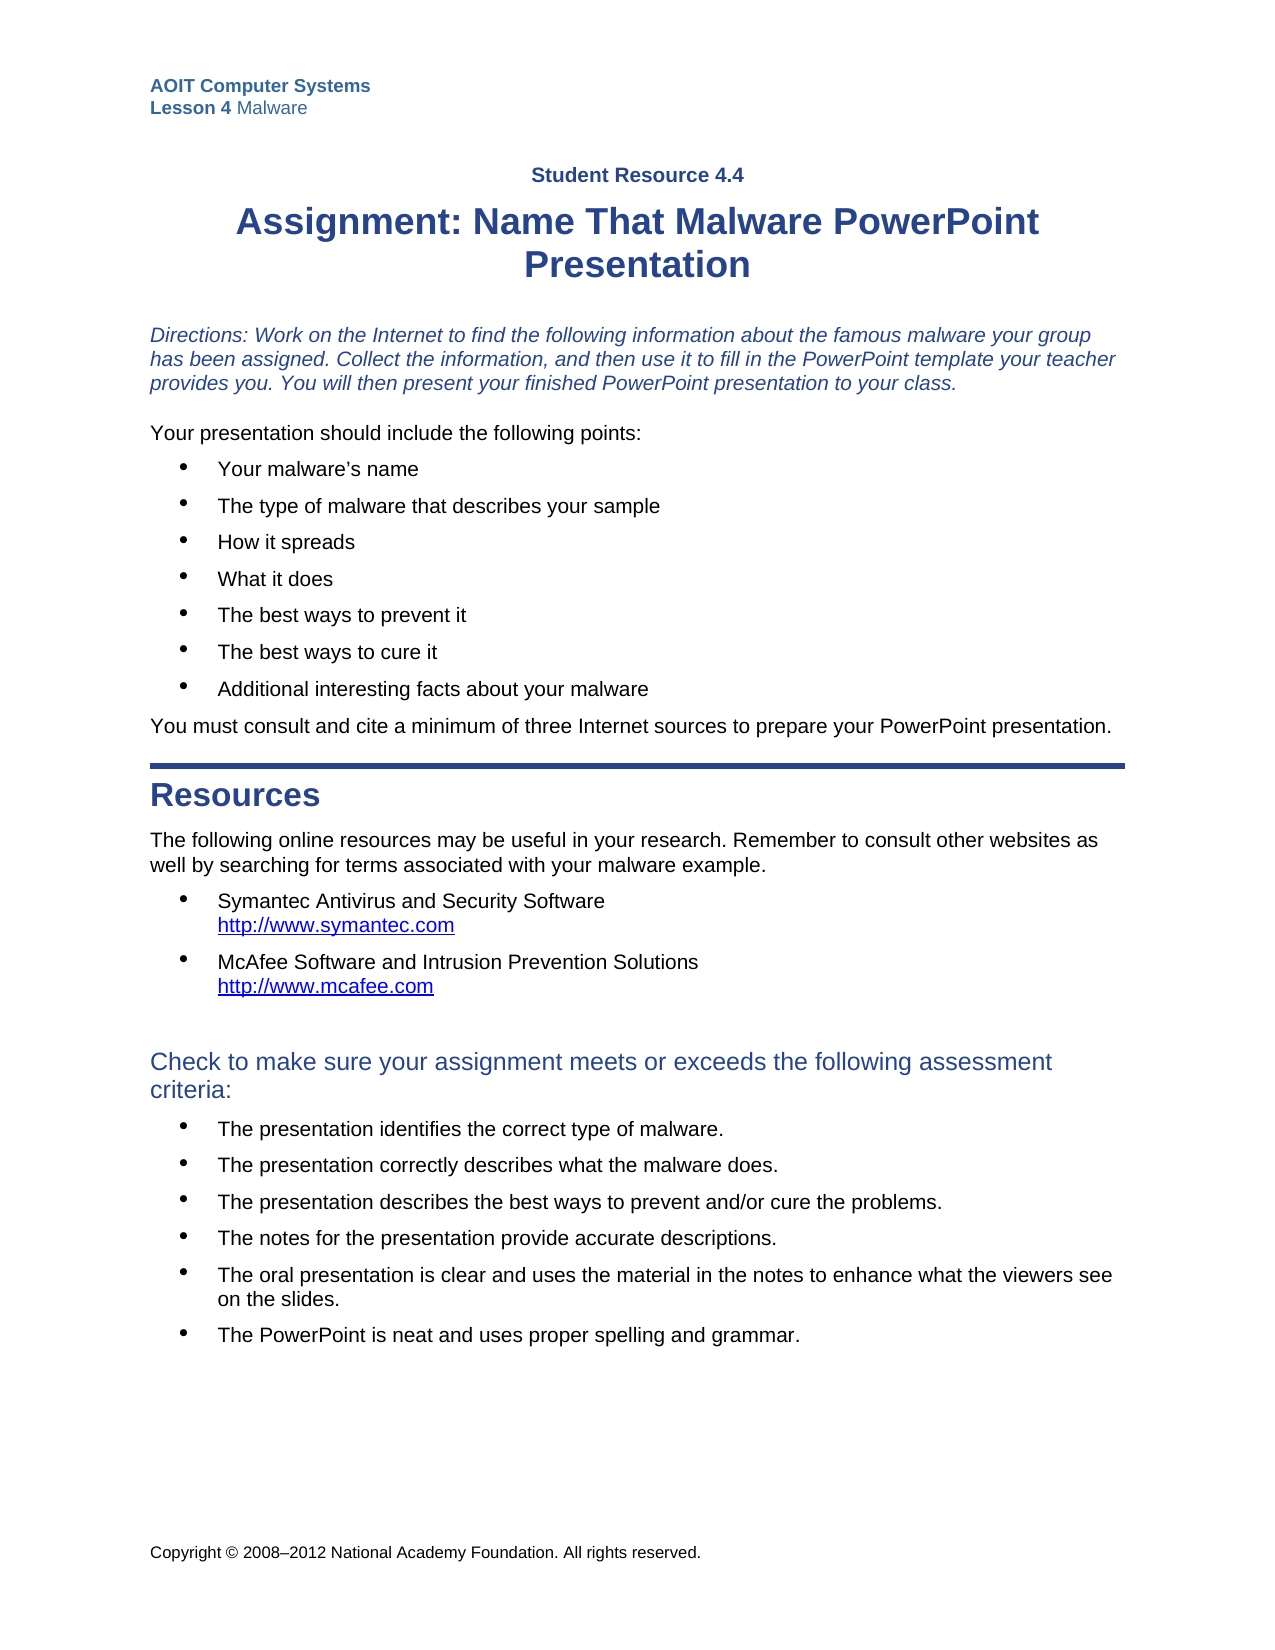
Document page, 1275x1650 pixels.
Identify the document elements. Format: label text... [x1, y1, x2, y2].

text The notes for the presentation provide accurate descriptions. [180, 1226, 1125, 1250]
title Assignment: Name That Malware PowerPoint Presentation [150, 199, 1125, 285]
text You must consult and cite a minimum of three Internet sources to prepare your PowerPoint presentation. [150, 713, 1125, 738]
text Directions: Work on the Internet to find the following information about the famous malware your group has been assigned. Collect the information, and then use it to fill in the PowerPoint template your teacher provides you. You will then present your finished PowerPoint presentation to your class. [150, 323, 1125, 394]
text Additional interesting facts about your malware [180, 676, 1125, 701]
text The best ways to cure it [180, 640, 1125, 664]
text How it spreads [180, 530, 1125, 554]
text The presentation identifies the correct type of malware. [180, 1116, 1125, 1141]
text The following online resources may be useful in your research. Remember to consult other websites as well by searching for terms associated with your malware example. [150, 826, 1125, 876]
text The oral presentation is clear and uses the material in the notes to enhance what the viewers see on the slides. [180, 1263, 1125, 1311]
text What it does [180, 567, 1125, 591]
text The presentation describes the best ways to prevent and/or cure the problems. [180, 1189, 1125, 1214]
text Student Resource 4.4 [150, 162, 1125, 186]
text McAfee Software and Intrusion Prevention Solutions http://www.mcafee.com [180, 949, 1125, 997]
text Your malware’s name [180, 457, 1125, 481]
text Check to make sure your assignment meets or exceeds the following assessment criteria: [150, 1046, 1125, 1104]
text The presentation correctly describes what the malware does. [180, 1153, 1125, 1177]
text The PowerPoint is neat and uses proper spelling and grammar. [180, 1323, 1125, 1347]
text The best ways to prevent it [180, 603, 1125, 627]
text Your presentation should include the following points: [150, 419, 1125, 444]
text The type of malware that describes your sample [180, 494, 1125, 518]
text Resources [150, 769, 1125, 814]
text Symantec Antivirus and Security Software http://www.symantec.com [180, 889, 1125, 937]
